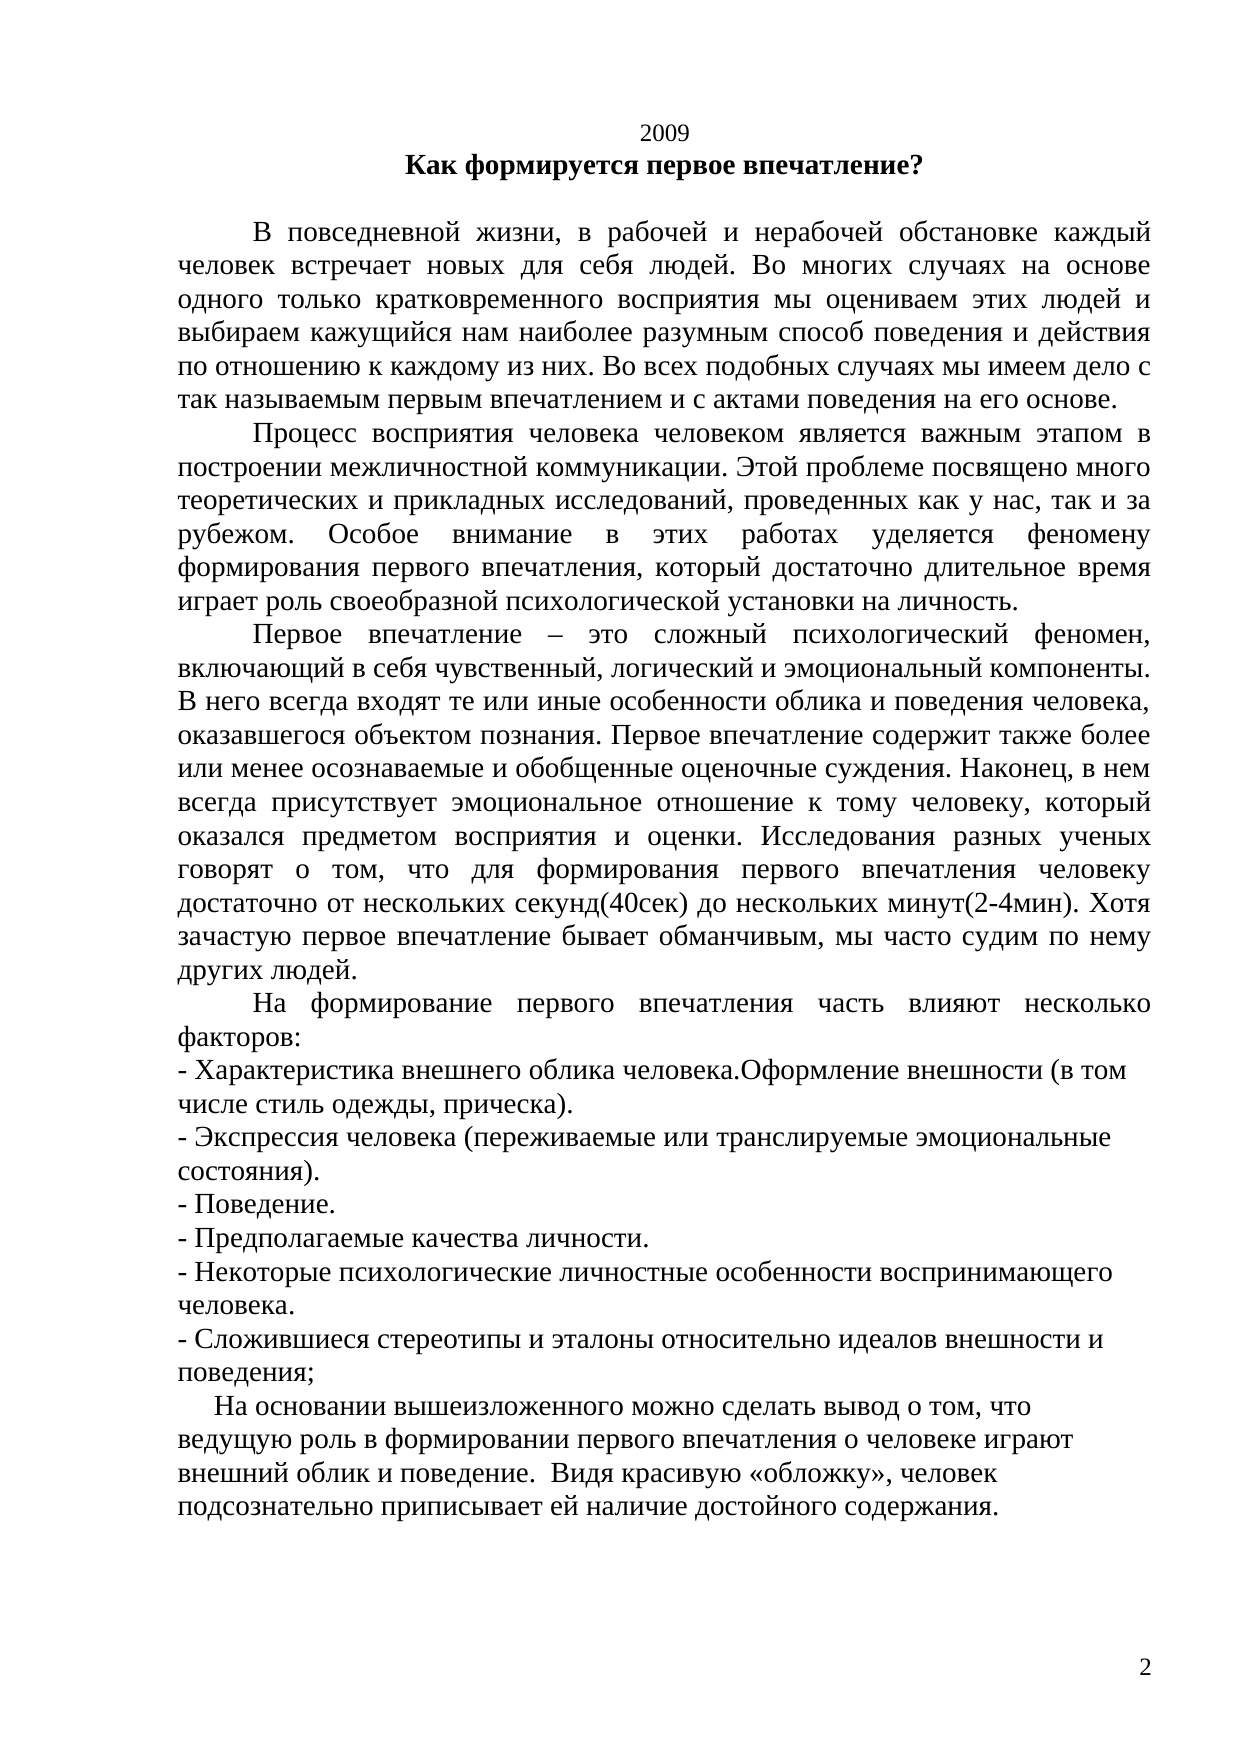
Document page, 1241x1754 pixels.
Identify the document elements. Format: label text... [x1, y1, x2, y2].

text - Предполагаемые качества личности. [177, 1220, 1152, 1254]
text - Характеристика внешнего облика человека.Оформление внешности (в том числе стиль одежды, прическа). [177, 1052, 1152, 1119]
text - Экспрессия человека (переживаемые или транслируемые эмоциональные состояния). [177, 1119, 1152, 1187]
text - Сложившиеся стереотипы и эталоны относительно идеалов внешности и поведения; [177, 1321, 1152, 1388]
text Как формируется первое впечатление? [177, 147, 1152, 180]
text - Некоторые психологические личностные особенности воспринимающего человека. [177, 1254, 1152, 1321]
text 2009 [177, 118, 1152, 147]
text На основании вышеизложенного можно сделать вывод о том, что ведущую роль в формировании первого впечатления о человеке играют внешний облик и поведение. Видя красивую «обложку», человек подсознательно приписывает ей наличие достойного содержания. [177, 1388, 1152, 1522]
text На формирование первого впечатления часть влияют несколько факторов: [177, 985, 1152, 1052]
text Первое впечатление – это сложный психологический феномен, включающий в себя чувственный, логический и эмоциональный компоненты. В него всегда входят те или иные особенности облика и поведения человека, оказавшегося объектом познания. Первое впечатление содержит также более или менее осознаваемые и обобщенные оценочные суждения. Наконец, в нем всегда присутствует эмоциональное отношение к тому человеку, который оказался предметом восприятия и оценки. Исследования разных ученых говорят о том, что для формирования первого впечатления человеку достаточно от нескольких секунд(40сек) до нескольких минут(2-4мин). Хотя зачастую первое впечатление бывает обманчивым, мы часто судим по нему других людей. [177, 616, 1152, 985]
text - Поведение. [177, 1187, 1152, 1220]
text В повседневной жизни, в рабочей и нерабочей обстановке каждый человек встречает новых для себя людей. Во многих случаях на основе одного только кратковременного восприятия мы оцениваем этих людей и выбираем кажущийся нам наиболее разумным способ поведения и действия по отношению к каждому из них. Во всех подобных случаях мы имеем дело с так называемым первым впечатлением и с актами поведения на его основе. [177, 214, 1152, 415]
text Процесс восприятия человека человеком является важным этапом в построении межличностной коммуникации. Этой проблеме посвящено много теоретических и прикладных исследований, проведенных как у нас, так и за рубежом. Особое внимание в этих работах уделяется феномену формирования первого впечатления, который достаточно длительное время играет роль своеобразной психологической установки на личность. [177, 415, 1152, 616]
